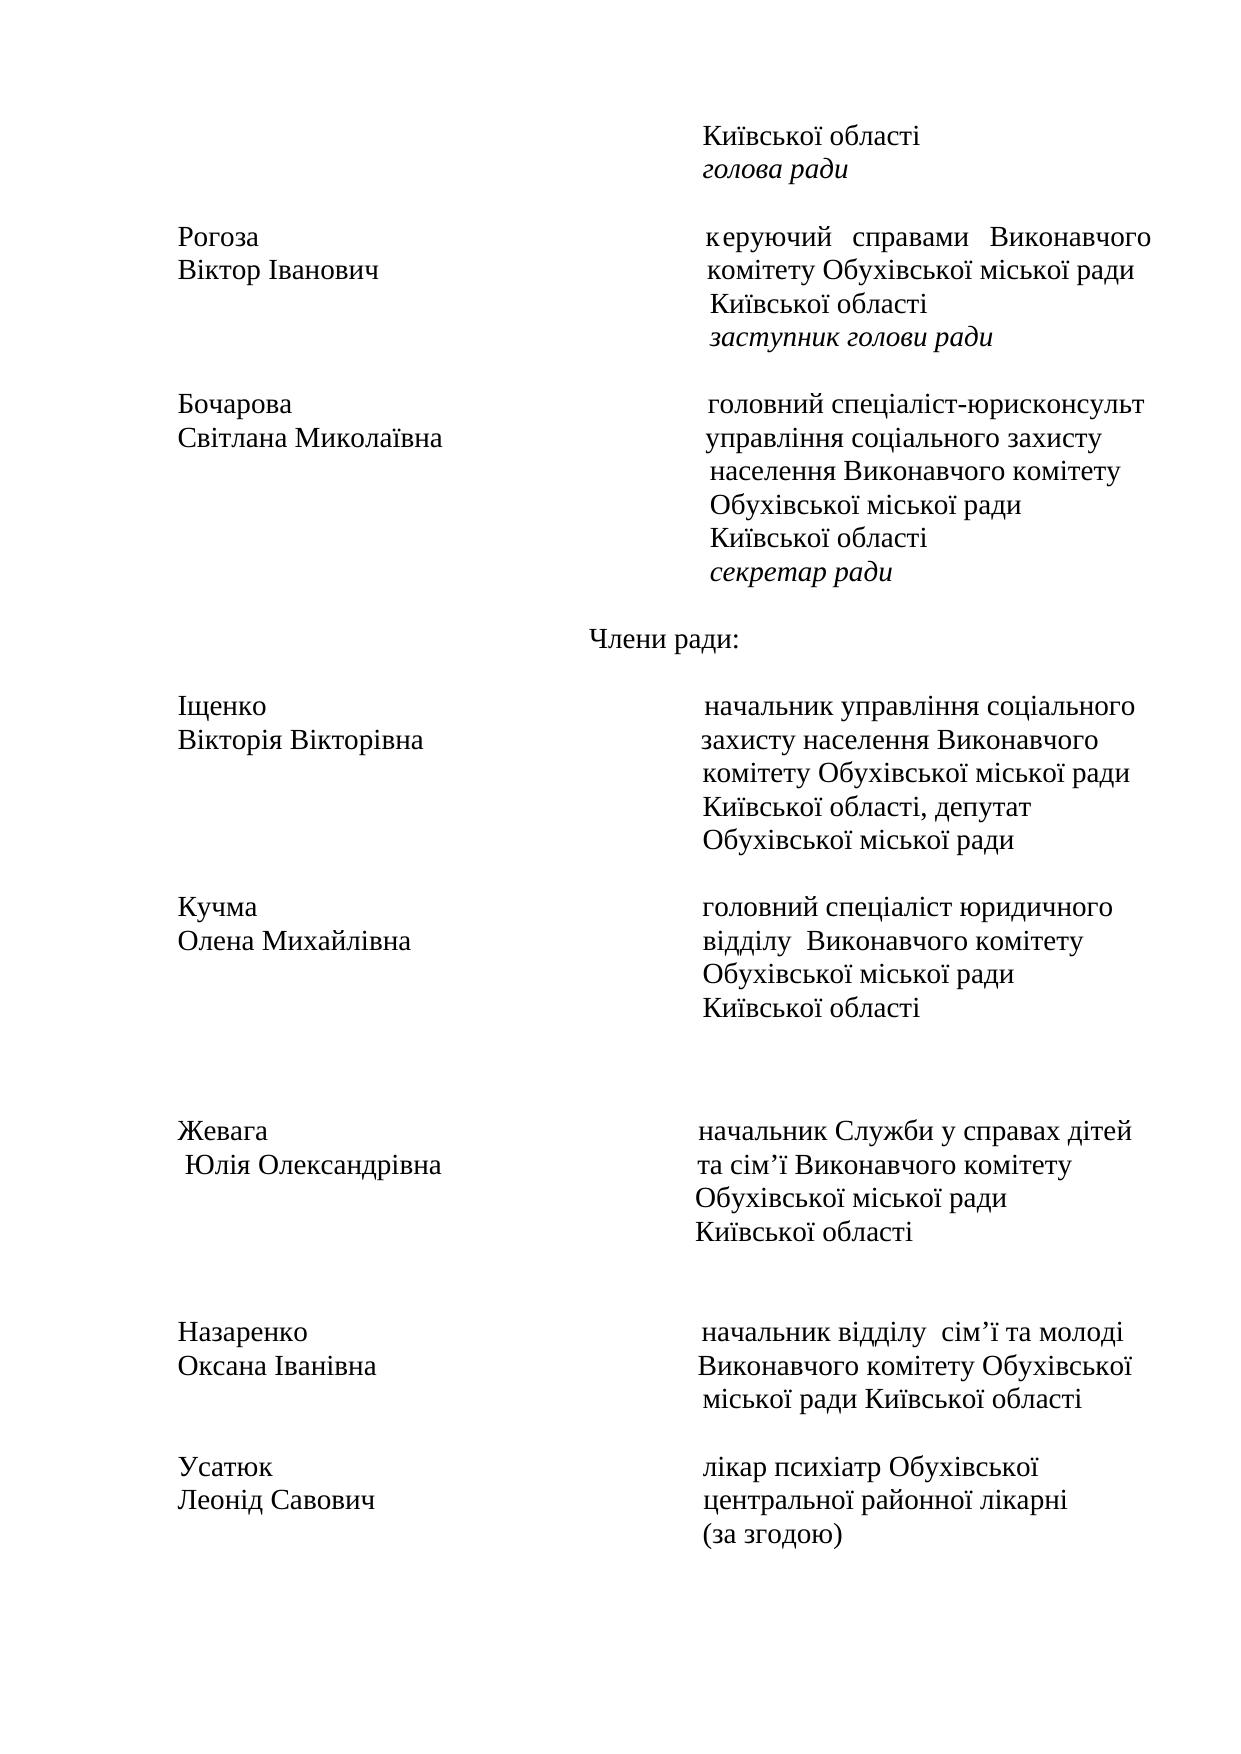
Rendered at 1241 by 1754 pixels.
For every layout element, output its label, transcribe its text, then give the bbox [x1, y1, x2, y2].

text Київської області [177, 990, 1152, 1024]
text Усатюк лікар психіатр Обухівської [177, 1449, 1152, 1482]
text населення Виконавчого комітету [177, 453, 1152, 487]
text Обухівської міської ради [177, 822, 1152, 856]
text Київської області [177, 118, 1152, 152]
text Юлія Олександрівна та сім’ї Виконавчого комітету [177, 1147, 1152, 1180]
text Оксана Іванівна Виконавчого комітету Обухівської [177, 1348, 1152, 1382]
text Кучма головний спеціаліст юридичного [177, 889, 1152, 923]
text Леонід Савович центральної районної лікарні [177, 1482, 1152, 1516]
text Жевага начальник Служби у справах дітей [177, 1113, 1152, 1147]
text Київської області [177, 286, 1152, 319]
text Бочарова головний спеціаліст-юрисконсульт [177, 386, 1152, 420]
text Київської області, депутат [177, 789, 1152, 822]
text голова ради [177, 152, 1152, 185]
text Обухівської міської ради [177, 957, 1152, 990]
text Обухівської міської ради [177, 487, 1152, 521]
text Вікторія Вікторівна захисту населення Виконавчого [177, 722, 1152, 755]
text Члени ради: [177, 621, 1152, 655]
text Назаренко начальник відділу сім’ї та молоді [177, 1314, 1152, 1348]
text Київської області [177, 521, 1152, 554]
text Іщенко начальник управління соціального [177, 688, 1152, 722]
text міської ради Київської області [177, 1382, 1152, 1415]
text Олена Михайлівна відділу Виконавчого комітету [177, 923, 1152, 957]
text комітету Обухівської міської ради [177, 755, 1152, 789]
text заступник голови ради [177, 319, 1152, 353]
text Світлана Миколаївна управління соціального захисту [177, 420, 1152, 453]
text Рогоза керуючий справами Виконавчого Віктор Іванович комітету Обухівської міської ради [177, 219, 1152, 286]
text (за згодою) [177, 1516, 1152, 1549]
text Київської області [177, 1214, 1152, 1247]
text Обухівської міської ради [177, 1180, 1152, 1214]
text секретар ради [177, 554, 1152, 588]
